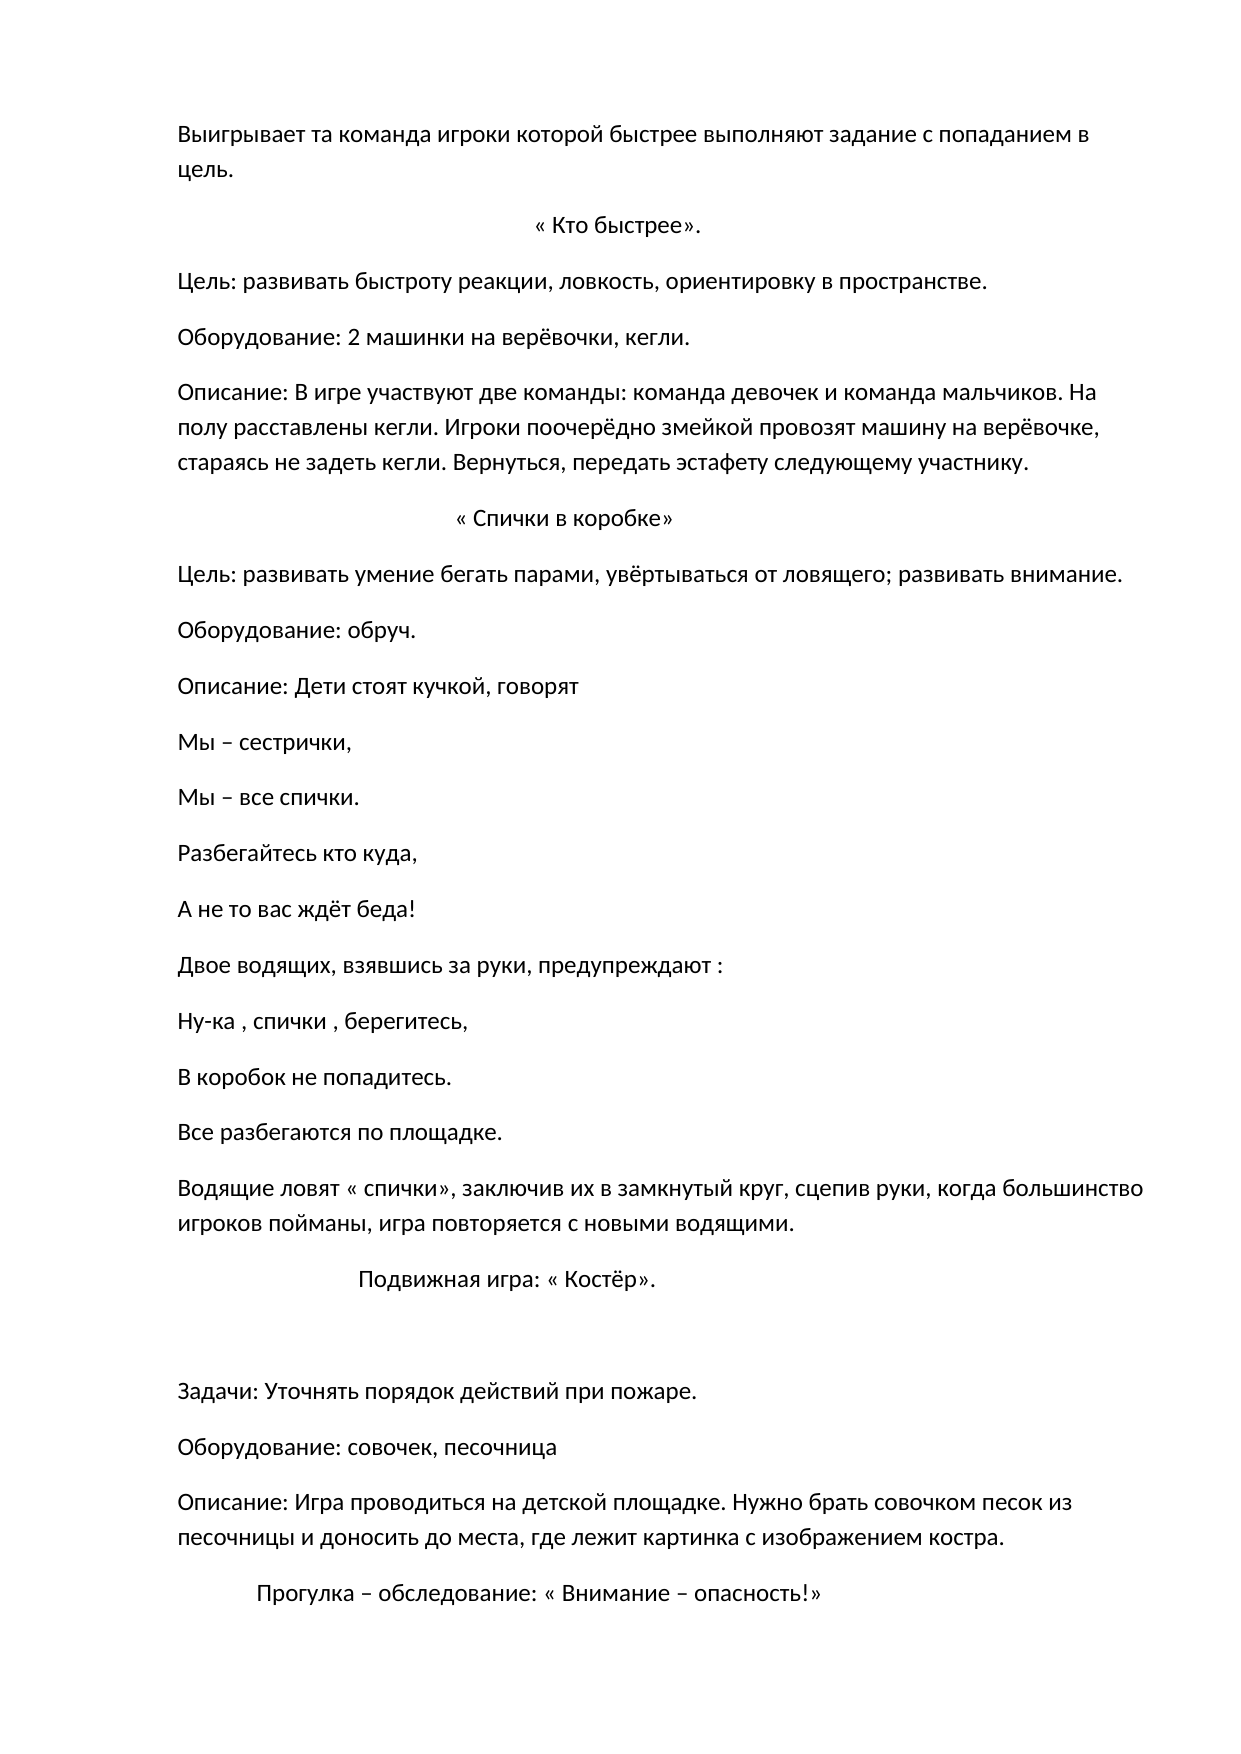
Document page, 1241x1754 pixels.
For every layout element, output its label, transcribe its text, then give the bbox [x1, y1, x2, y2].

text Ну-ка , спички , берегитесь, [177, 1005, 1152, 1035]
text Водящие ловят « спички», заключив их в замкнутый круг, сцепив руки, когда большинство игроков пойманы, игра повторяется с новыми водящими. [177, 1172, 1152, 1238]
text Описание: Дети стоят кучкой, говорят [177, 670, 1152, 700]
text Разбегайтесь кто куда, [177, 837, 1152, 868]
text Мы – все спички. [177, 781, 1152, 812]
text « Кто быстрее». [177, 209, 1152, 239]
text Двое водящих, взявшись за руки, предупреждают : [177, 949, 1152, 979]
text В коробок не попадитесь. [177, 1061, 1152, 1091]
text А не то вас ждёт беда! [177, 893, 1152, 924]
text Оборудование: 2 машинки на верёвочки, кегли. [177, 321, 1152, 351]
text Оборудование: совочек, песочница [177, 1431, 1152, 1461]
text Задачи: Уточнять порядок действий при пожаре. [177, 1375, 1152, 1405]
text Подвижная игра: « Костёр». [177, 1263, 1152, 1294]
text Оборудование: обруч. [177, 614, 1152, 644]
text Мы – сестрички, [177, 726, 1152, 756]
text Все разбегаются по площадке. [177, 1116, 1152, 1147]
text « Спички в коробке» [177, 502, 1152, 533]
text Описание: В игре участвуют две команды: команда девочек и команда мальчиков. На полу расставлены кегли. Игроки поочерёдно змейкой провозят машину на верёвочке, стараясь не задеть кегли. Вернуться, передать эстафету следующему участнику. [177, 376, 1152, 477]
text Цель: развивать умение бегать парами, увёртываться от ловящего; развивать внимание. [177, 558, 1152, 589]
text Цель: развивать быстроту реакции, ловкость, ориентировку в пространстве. [177, 265, 1152, 295]
text Описание: Игра проводиться на детской площадке. Нужно брать совочком песок из песочницы и доносить до места, где лежит картинка с изображением костра. [177, 1486, 1152, 1552]
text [177, 118, 1152, 184]
text Прогулка – обследование: « Внимание – опасность!» [177, 1577, 1152, 1608]
